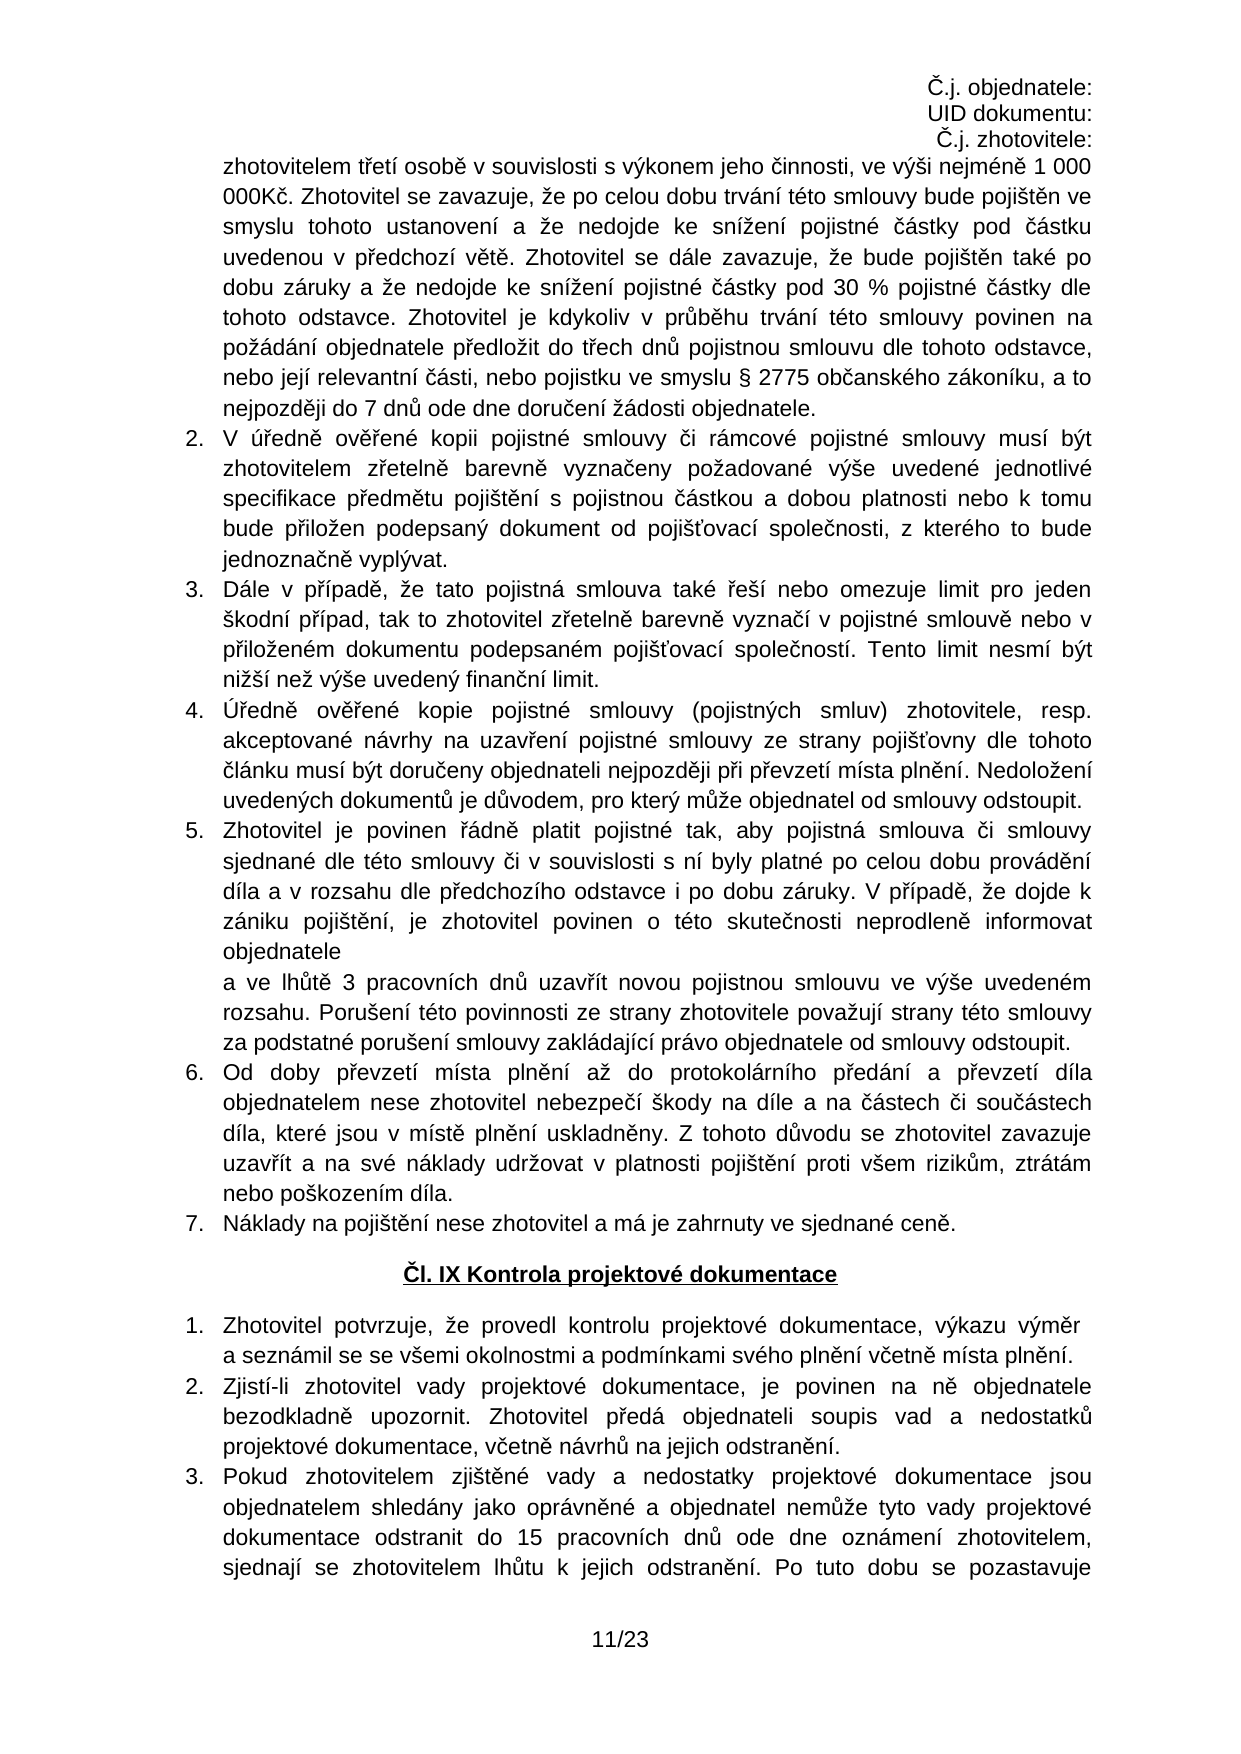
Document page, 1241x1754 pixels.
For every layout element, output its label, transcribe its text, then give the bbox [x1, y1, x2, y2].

list V úředně ověřené kopii pojistné smlouvy či rámcové pojistné smlouvy musí být zhotovitelem zřetelně barevně vyznačeny požadované výše uvedené jednotlivé specifikace předmětu pojištění s pojistnou částkou a dobou platnosti nebo k tomu bude přiložen podepsaný dokument od pojišťovací společnosti, z kterého to bude jednoznačně vyplývat. [185, 425, 1093, 572]
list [185, 1463, 1093, 1580]
list Náklady na pojištění nese zhotovitel a má je zahrnuty ve sjednané ceně. [185, 1210, 1093, 1236]
list Zhotovitel potvrzuje, že provedl kontrolu projektové dokumentace, výkazu výměr a seznámil se se všemi okolnostmi a podmínkami svého plnění včetně místa plnění. [185, 1312, 1093, 1369]
list Dále v případě, že tato pojistná smlouva také řeší nebo omezuje limit pro jeden škodní případ, tak to zhotovitel zřetelně barevně vyznačí v pojistné smlouvě nebo v přiloženém dokumentu podepsaném pojišťovací společností. Tento limit nesmí být nižší než výše uvedený finanční limit. [185, 576, 1093, 693]
list Od doby převzetí místa plnění až do protokolárního předání a převzetí díla objednatelem nese zhotovitel nebezpečí škody na díle a na částech či součástech díla, které jsou v místě plnění uskladněny. Z tohoto důvodu se zhotovitel zavazuje uzavřít a na své náklady udržovat v platnosti pojištění proti všem rizikům, ztrátám nebo poškozením díla. [185, 1059, 1093, 1206]
text Čl. IX Kontrola projektové dokumentace [148, 1261, 1093, 1287]
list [185, 153, 1093, 421]
list Zhotovitel je povinen řádně platit pojistné tak, aby pojistná smlouva či smlouvy sjednané dle této smlouvy či v souvislosti s ní byly platné po celou dobu provádění díla a v rozsahu dle předchozího odstavce i po dobu záruky. V případě, že dojde k zániku pojištění, je zhotovitel povinen o této skutečnosti neprodleně informovat objednatele a ve lhůtě 3 pracovních dnů uzavřít novou pojistnou smlouvu ve výše uvedeném rozsahu. Porušení této povinnosti ze strany zhotovitele považují strany této smlouvy za podstatné porušení smlouvy zakládající právo objednatele od smlouvy odstoupit. [185, 817, 1093, 1055]
list Zjistí-li zhotovitel vady projektové dokumentace, je povinen na ně objednatele bezodkladně upozornit. Zhotovitel předá objednateli soupis vad a nedostatků projektové dokumentace, včetně návrhů na jejich odstranění. [185, 1373, 1093, 1459]
list Úředně ověřené kopie pojistné smlouvy (pojistných smluv) zhotovitele, resp. akceptované návrhy na uzavření pojistné smlouvy ze strany pojišťovny dle tohoto článku musí být doručeny objednateli nejpozději při převzetí místa plnění. Nedoložení uvedených dokumentů je důvodem, pro který může objednatel od smlouvy odstoupit. [185, 697, 1093, 813]
